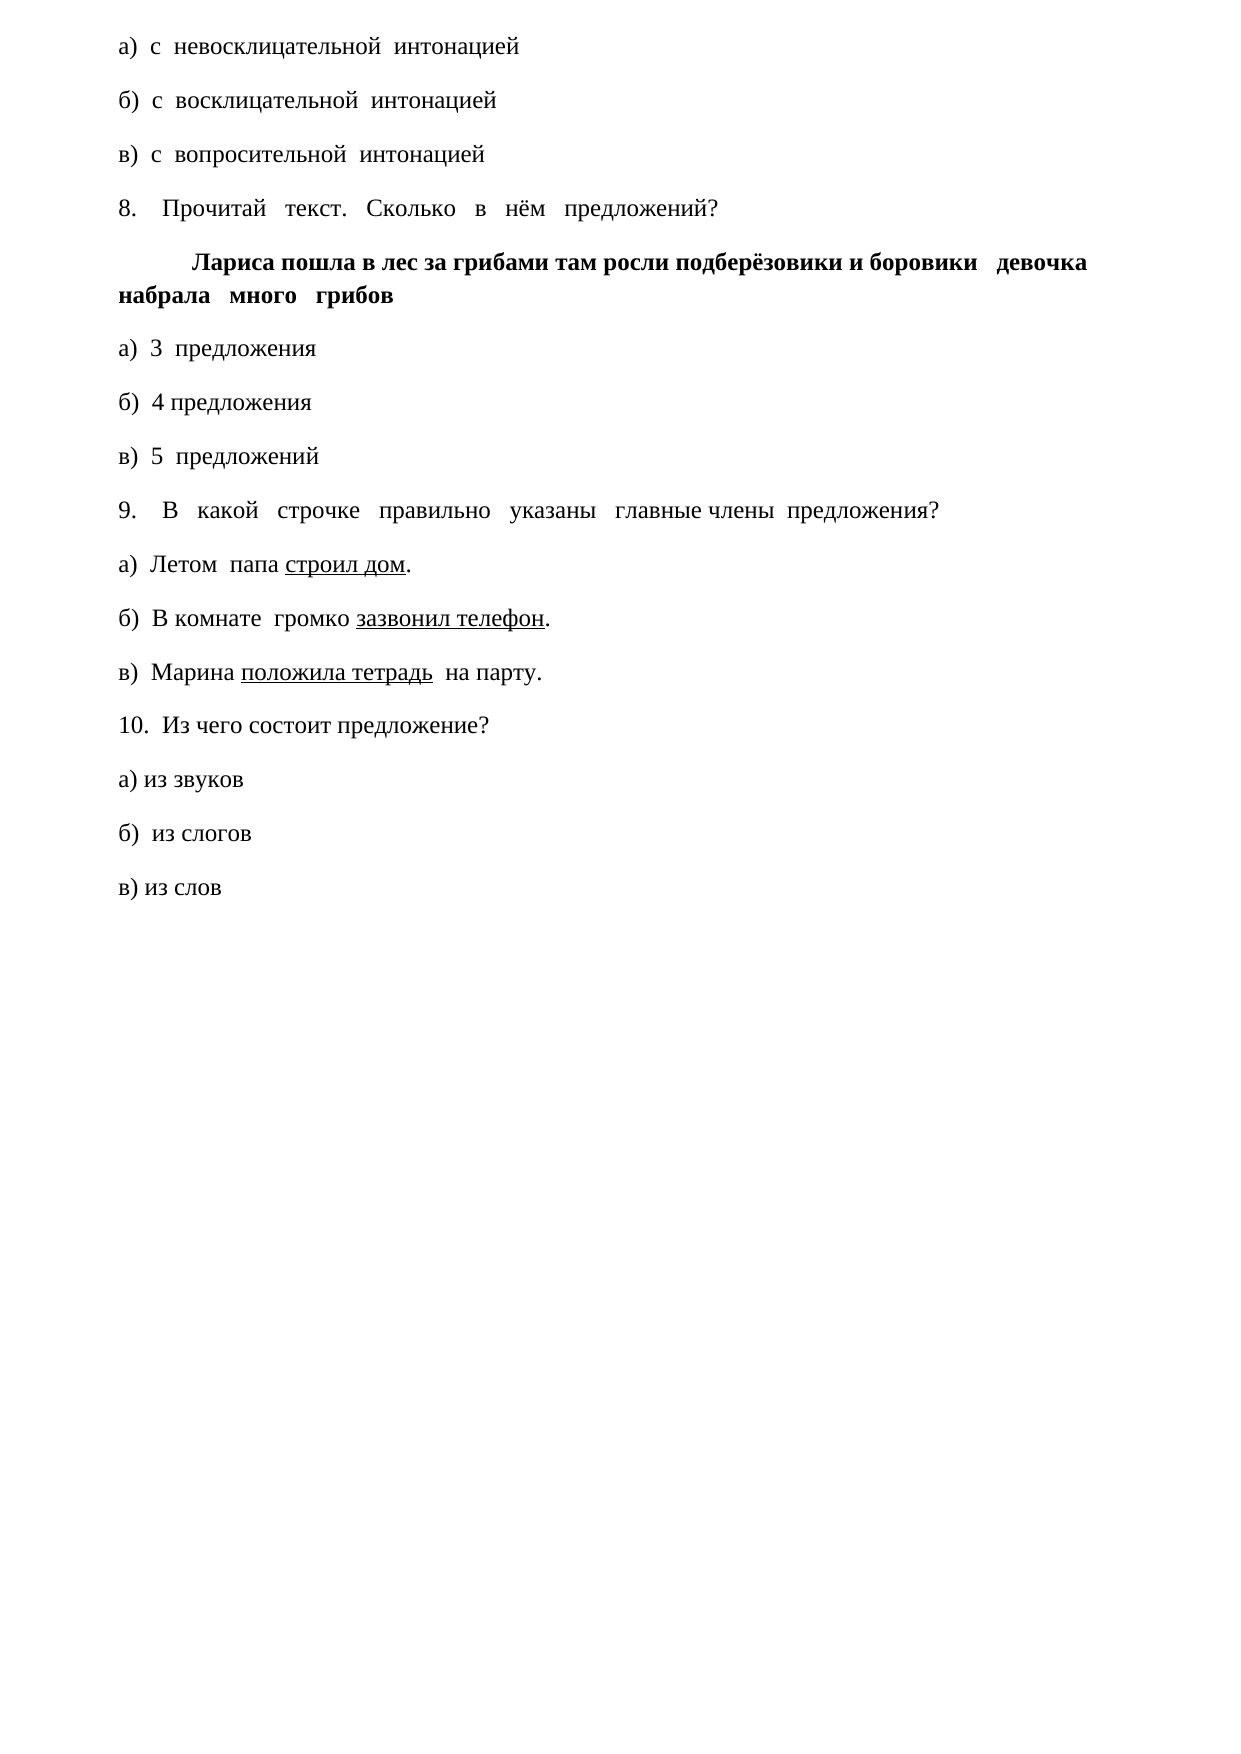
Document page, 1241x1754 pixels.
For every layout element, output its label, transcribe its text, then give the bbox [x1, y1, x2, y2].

text б) из слогов [118, 818, 1152, 847]
text а) 3 предложения [118, 333, 1152, 362]
text в) 5 предложений [118, 441, 1152, 470]
text 8. Прочитай текст. Сколько в нём предложений? [118, 193, 1152, 222]
text в) с вопросительной интонацией [118, 139, 1152, 168]
text в) Марина положила тетрадь на парту. [118, 657, 1152, 685]
text 10. Из чего состоит предложение? [118, 711, 1152, 739]
text в) из слов [118, 872, 1152, 901]
text а) из звуков [118, 764, 1152, 793]
text б) 4 предложения [118, 387, 1152, 416]
text б) В комнате громко зазвонил телефон. [118, 603, 1152, 632]
text 9. В какой строчке правильно указаны главные члены предложения? [118, 495, 1152, 524]
text Лариса пошла в лес за грибами там росли подберёзовики и боровики девочка набрала много грибов [118, 247, 1152, 308]
text а) Летом папа строил дом. [118, 549, 1152, 578]
text а) с невосклицательной интонацией [118, 31, 1152, 60]
text б) с восклицательной интонацией [118, 85, 1152, 114]
